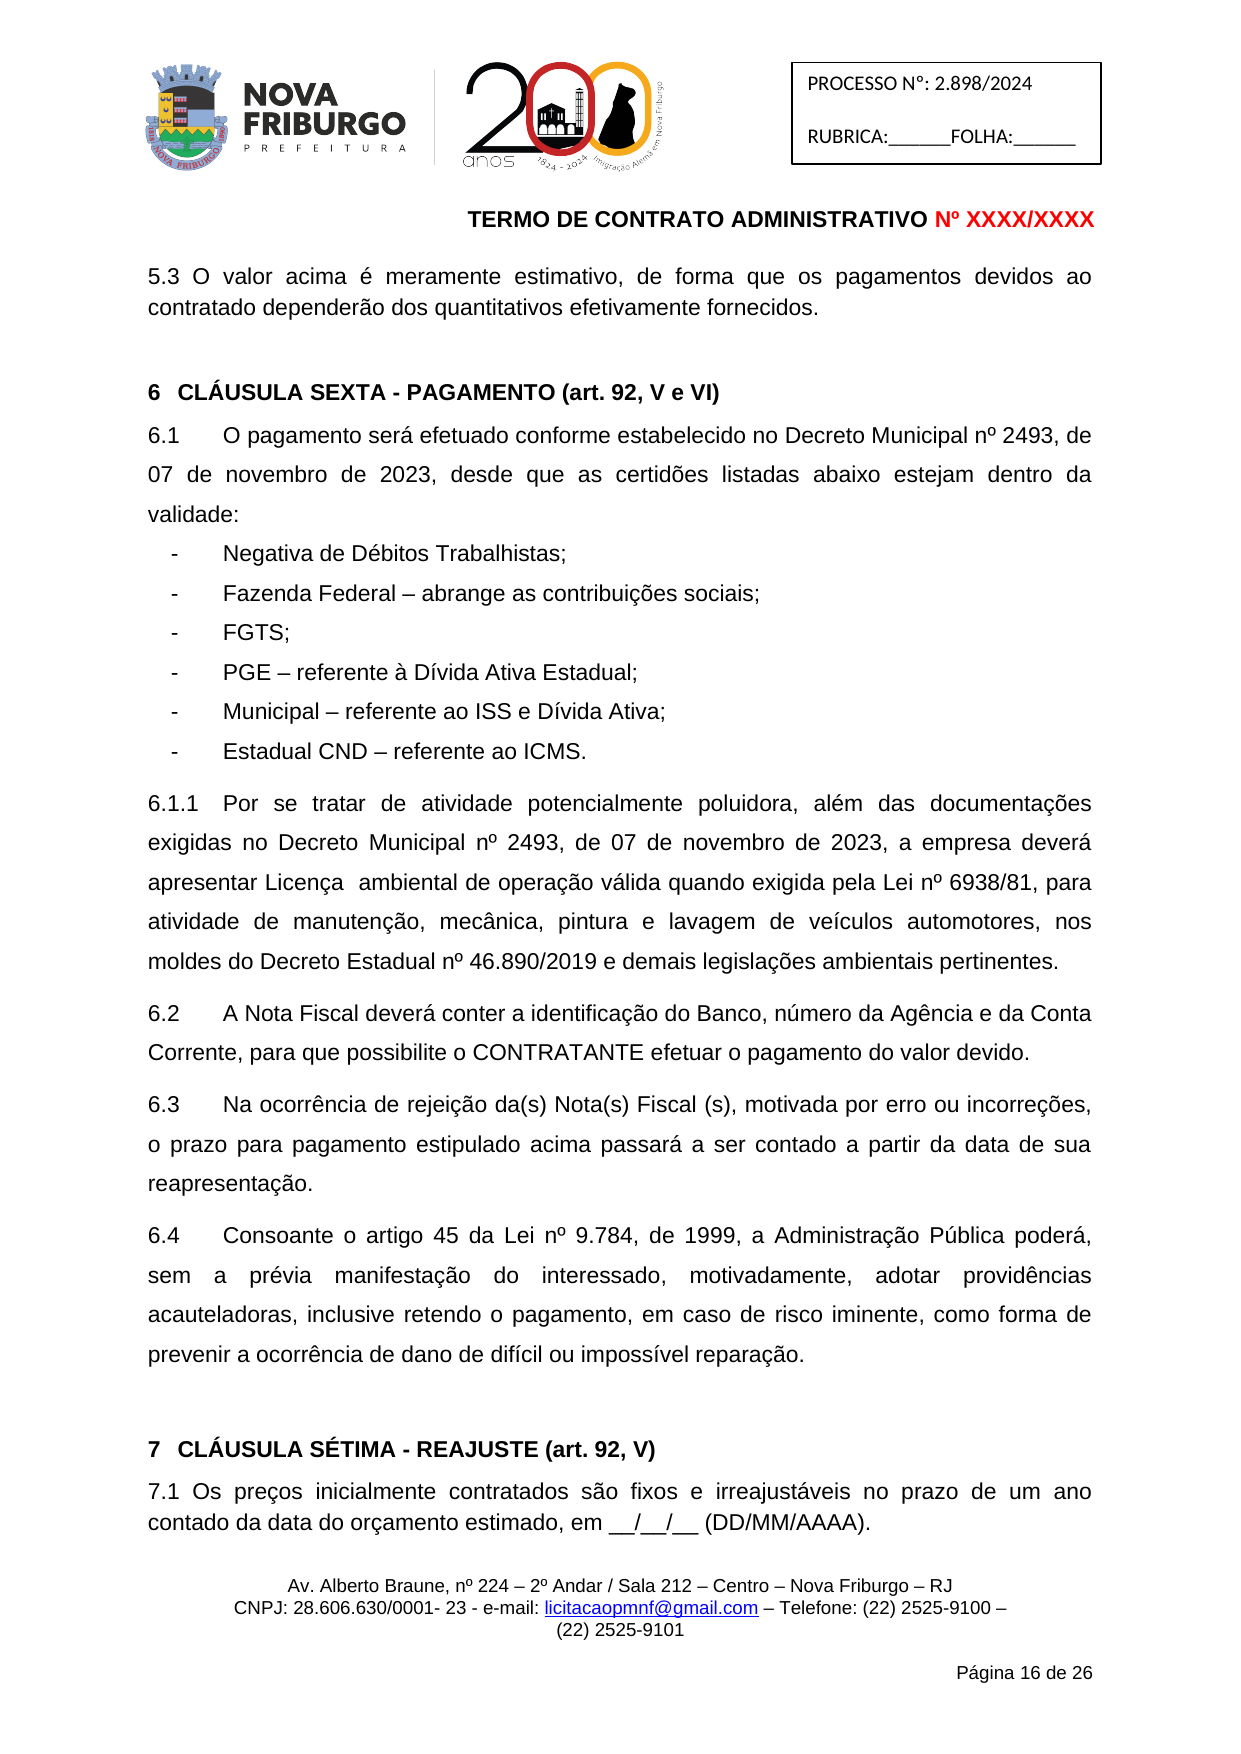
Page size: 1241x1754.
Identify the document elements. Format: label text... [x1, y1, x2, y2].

list Municipal – referente ao ISS e Dívida Ativa; [171, 698, 1092, 724]
list O valor acima é meramente estimativo, de forma que os pagamentos devidos ao contratado dependerão dos quantitativos efetivamente fornecidos. [148, 263, 1092, 320]
picture [118, 29, 695, 200]
list CLÁUSULA SÉTIMA - REAJUSTE (art. 92, V) [148, 1436, 1092, 1462]
list Os preços inicialmente contratados são fixos e irreajustáveis no prazo de um ano contado da data do orçamento estimado, em __/__/__ (DD/MM/AAAA). [148, 1478, 1092, 1535]
list Estadual CND – referente ao ICMS. [171, 738, 1092, 764]
list Na ocorrência de rejeição da(s) Nota(s) Fiscal (s), motivada por erro ou incorreções, o prazo para pagamento estipulado acima passará a ser contado a partir da data de sua reapresentação. [148, 1091, 1092, 1197]
list FGTS; [171, 619, 1092, 646]
list Consoante o artigo 45 da Lei nº 9.784, de 1999, a Administração Pública poderá, sem a prévia manifestação do interessado, motivadamente, adotar providências acauteladoras, inclusive retendo o pagamento, em caso de risco iminente, como forma de prevenir a ocorrência de dano de difícil ou impossível reparação. [148, 1222, 1092, 1367]
list PGE – referente à Dívida Ativa Estadual; [171, 659, 1092, 685]
list O pagamento será efetuado conforme estabelecido no Decreto Municipal nº 2493, de 07 de novembro de 2023, desde que as certidões listadas abaixo estejam dentro da validade: [148, 422, 1092, 527]
list A Nota Fiscal deverá conter a identificação do Banco, número da Agência e da Conta Corrente, para que possibilite o CONTRATANTE efetuar o pagamento do valor devido. [148, 1000, 1092, 1066]
list Por se tratar de atividade potencialmente poluidora, além das documentações exigidas no Decreto Municipal nº 2493, de 07 de novembro de 2023, a empresa deverá apresentar Licença ambiental de operação válida quando exigida pela Lei nº 6938/81, para atividade de manutenção, mecânica, pintura e lavagem de veículos automotores, nos moldes do Decreto Estadual nº 46.890/2019 e demais legislações ambientais pertinentes. [148, 790, 1092, 974]
list CLÁUSULA SEXTA - PAGAMENTO (art. 92, V e VI) [148, 379, 1092, 405]
list Fazenda Federal – abrange as contribuições sociais; [171, 580, 1092, 606]
list Negativa de Débitos Trabalhistas; [171, 540, 1092, 567]
